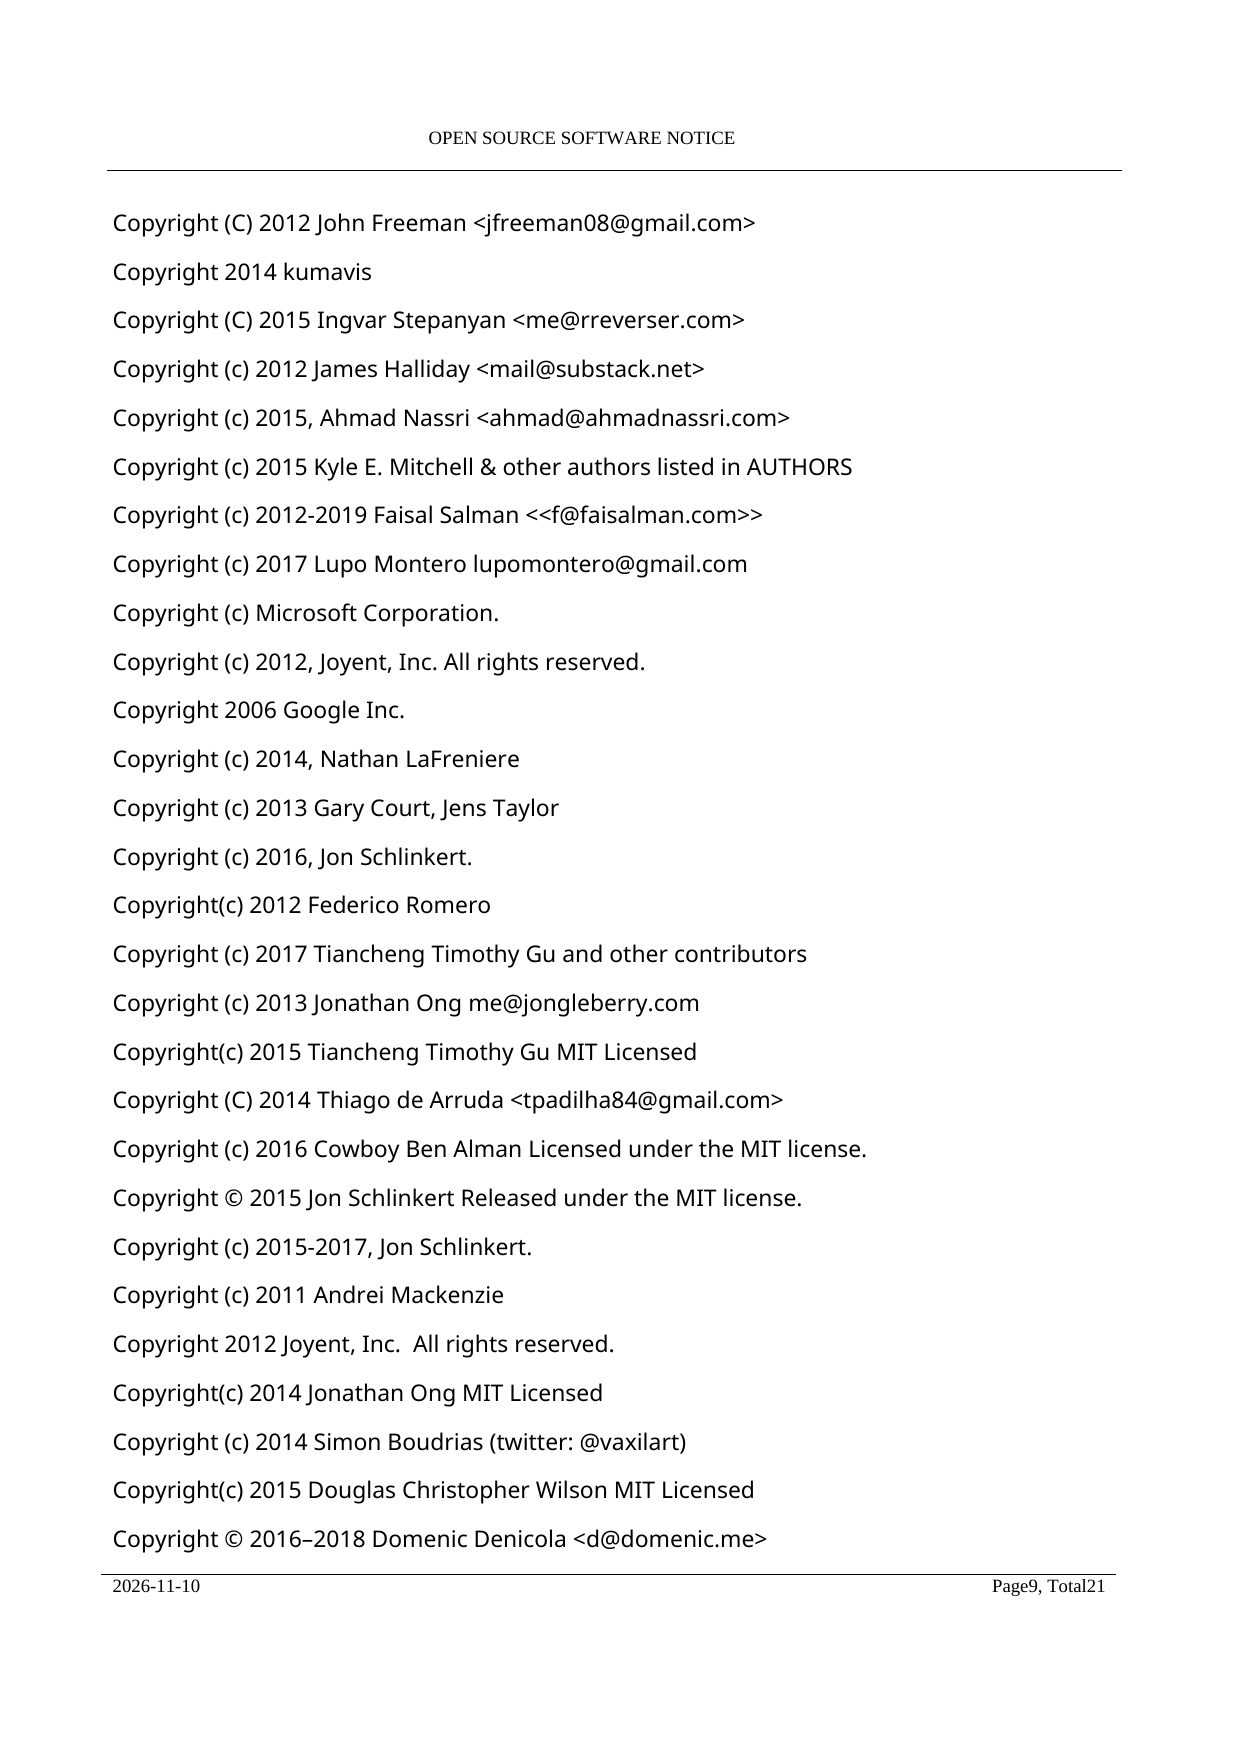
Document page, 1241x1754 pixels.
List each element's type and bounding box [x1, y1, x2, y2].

text [112, 206, 1128, 1555]
